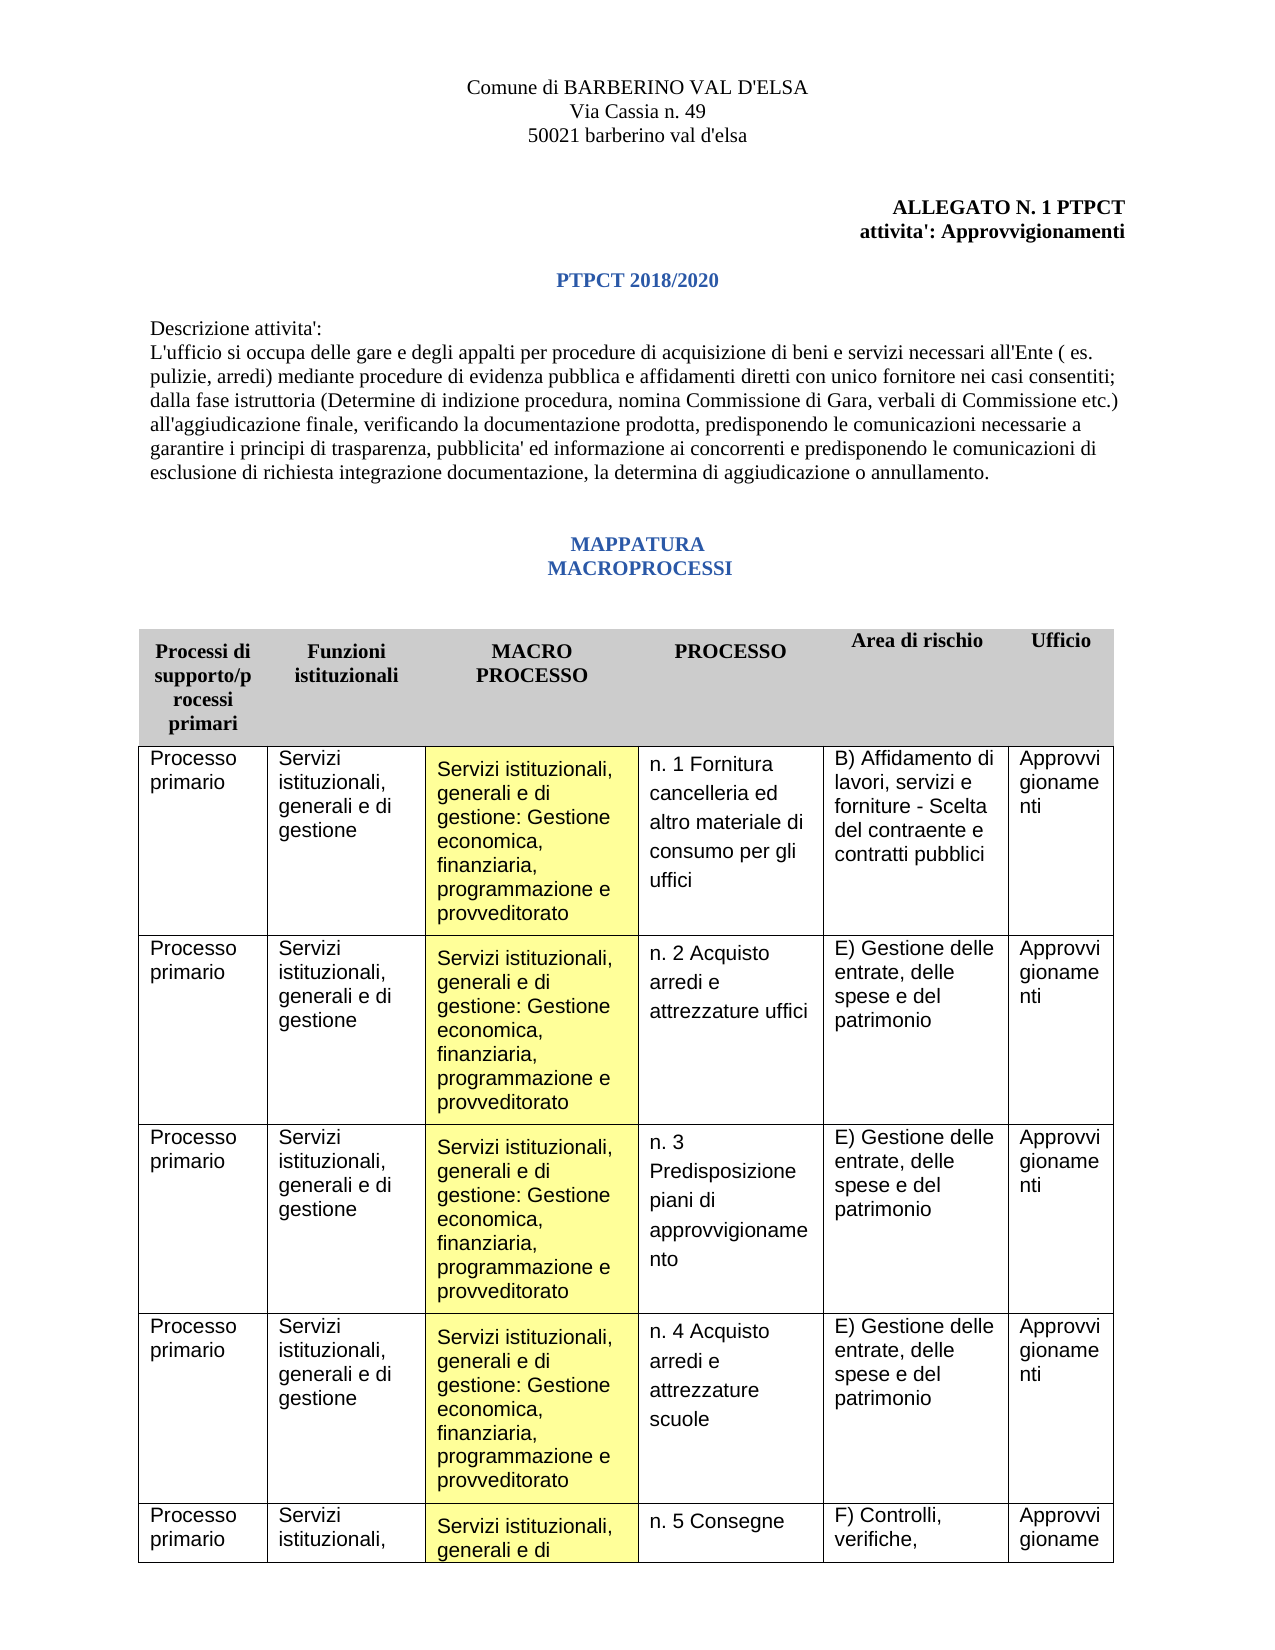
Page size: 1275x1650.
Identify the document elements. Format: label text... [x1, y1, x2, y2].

table_cell Approvvigionamenti [1009, 1125, 1113, 1313]
table_cell n. 4 Acquisto arredi e attrezzature scuole [639, 1314, 823, 1503]
table_cell Servizi istituzionali, generali e di gestione: Gestione economica, finanziaria, programmazione e provveditorato [426, 936, 638, 1124]
table_cell Approvvigionamenti [1009, 747, 1113, 935]
table_cell B) Affidamento di lavori, servizi e forniture - Scelta del contraente e contratti pubblici [824, 747, 1008, 935]
table_cell Approvvigionamenti [1009, 1504, 1113, 1562]
text attivita': Approvvigionamenti [150, 219, 1125, 243]
text Descrizione attivita': [150, 316, 1125, 340]
table_cell E) Gestione delle entrate, delle spese e del patrimonio [824, 1125, 1008, 1313]
text 50021 barberino val d'elsa [150, 123, 1125, 147]
table_cell E) Gestione delle entrate, delle spese e del patrimonio [824, 1314, 1008, 1503]
table_cell Servizi istituzionali, generali e di gestione: Gestione economica, finanziaria, programmazione e provveditorato [426, 1125, 638, 1313]
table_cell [824, 1504, 1008, 1562]
table_cell Processo primario [139, 1314, 267, 1503]
table_cell Servizi istituzionali, generali e di gestione [268, 1314, 425, 1503]
text Comune di BARBERINO VAL D'ELSA [150, 75, 1125, 99]
table_cell E) Gestione delle entrate, delle spese e del patrimonio [824, 936, 1008, 1124]
table_cell Processo primario [139, 1125, 267, 1313]
table_cell Approvvigionamenti [1009, 936, 1113, 1124]
table_cell Approvvigionamenti [1009, 1314, 1113, 1503]
table_header MACRO PROCESSO [426, 629, 638, 746]
table_cell Servizi istituzionali, generali e di gestione [268, 936, 425, 1124]
table_header PROCESSO [638, 629, 823, 746]
table_cell n. 2 Acquisto arredi e attrezzature uffici [639, 936, 823, 1124]
table_cell Servizi istituzionali, generali e di gestione [268, 1125, 425, 1313]
table_cell Processo primario [139, 936, 267, 1124]
table_cell Processo primario [139, 747, 267, 935]
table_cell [639, 1504, 823, 1562]
table_cell n. 3 Predisposizione piani di approvvigionamento [639, 1125, 823, 1313]
table_cell Servizi istituzionali, generali e di gestione: Gestione economica, finanziaria, programmazione e provveditorato [426, 747, 638, 935]
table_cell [268, 1504, 425, 1562]
text MACROPROCESSI [150, 556, 1125, 580]
table_cell Servizi istituzionali, generali e di gestione: Gestione economica, finanziaria, programmazione e provveditorato [426, 1314, 638, 1503]
text ALLEGATO N. 1 PTPCT [150, 195, 1125, 219]
table_header Area di rischio [823, 629, 1008, 746]
text PTPCT 2018/2020 [150, 267, 1125, 292]
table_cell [426, 1504, 638, 1562]
table_cell Servizi istituzionali, generali e di gestione [268, 747, 425, 935]
text Via Cassia n. 49 [150, 99, 1125, 123]
table_cell n. 1 Fornitura cancelleria ed altro materiale di consumo per gli uffici [639, 747, 823, 935]
table_header Ufficio [1008, 629, 1114, 746]
table_header Processi di supporto/processi primari [139, 629, 267, 746]
table_header Funzioni istituzionali [267, 629, 426, 746]
text L'ufficio si occupa delle gare e degli appalti per procedure di acquisizione di beni e servizi necessari all'Ente ( es. pulizie, arredi) mediante procedure di evidenza pubblica e affidamenti diretti con unico fornitore nei casi consentiti; dalla fase istruttoria (Determine di indizione procedura, nomina Commissione di Gara, verbali di Commissione etc.) all'aggiudicazione finale, verificando la documentazione prodotta, predisponendo le comunicazioni necessarie a garantire i principi di trasparenza, pubblicita' ed informazione ai concorrenti e predisponendo le comunicazioni di esclusione di richiesta integrazione documentazione, la determina di aggiudicazione o annullamento. [150, 340, 1125, 484]
table_cell Processo primario [139, 1504, 267, 1562]
text MAPPATURA [150, 532, 1125, 556]
